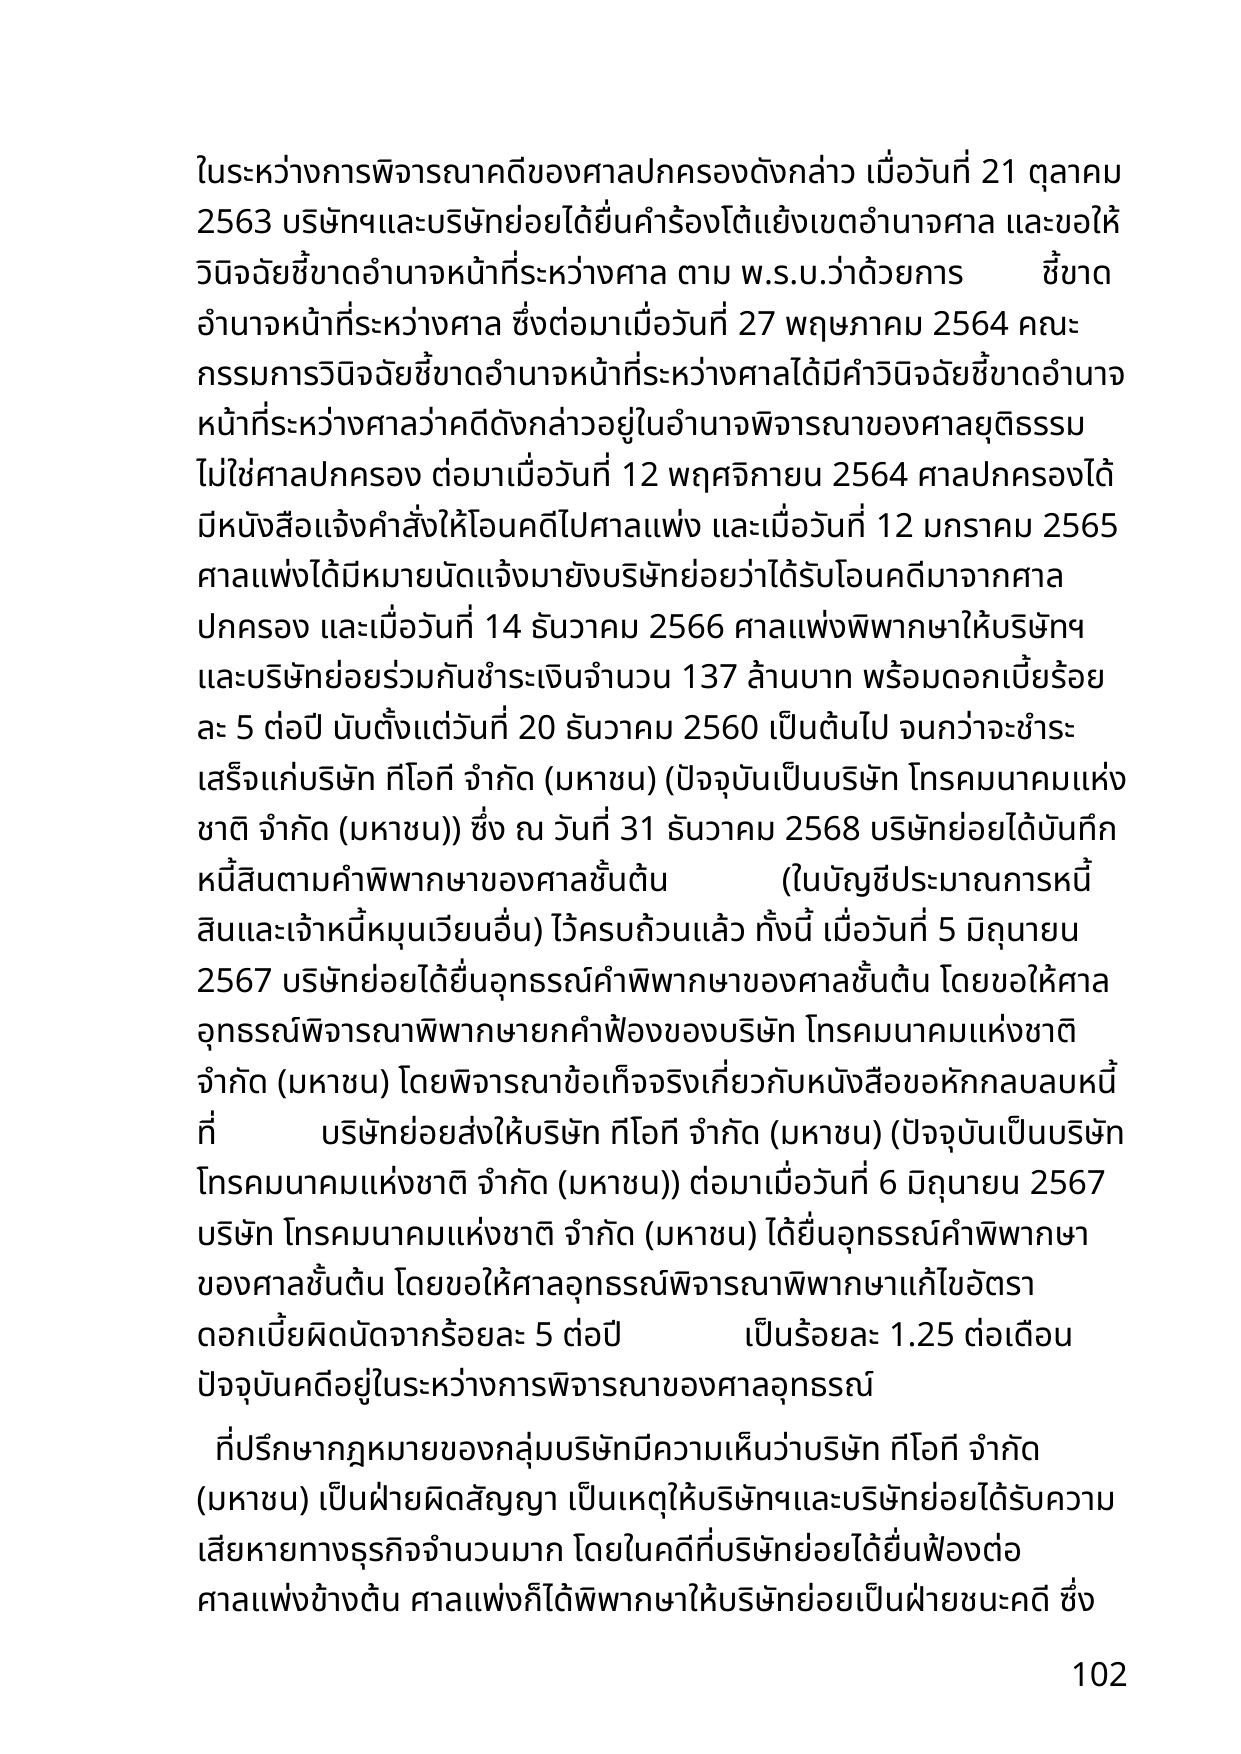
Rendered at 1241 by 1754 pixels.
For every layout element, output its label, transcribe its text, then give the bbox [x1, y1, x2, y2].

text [139, 1424, 1128, 1626]
text ในระหว่างการพิจารณาคดีของศาลปกครองดังกล่าว เมื่อวันที่ 21 ตุลาคม 2563 บริษัทฯและบริษัทย่อยได้ยื่นคำร้องโต้แย้งเขตอำนาจศาล และขอให้วินิจฉัยชี้ขาดอำนาจหน้าที่ระหว่างศาล ตาม พ.ร.บ.ว่าด้วยการ ชี้ขาดอำนาจหน้าที่ระหว่างศาล ซึ่งต่อมาเมื่อวันที่ 27 พฤษภาคม 2564 คณะกรรมการวินิจฉัยชี้ขาดอำนาจหน้าที่ระหว่างศาลได้มีคำวินิจฉัยชี้ขาดอำนาจหน้าที่ระหว่างศาลว่าคดีดังกล่าวอยู่ในอำนาจพิจารณาของศาลยุติธรรม ไม่ใช่ศาลปกครอง ต่อมาเมื่อวันที่ 12 พฤศจิกายน 2564 ศาลปกครองได้มีหนังสือแจ้งคำสั่งให้โอนคดีไปศาลแพ่ง และเมื่อวันที่ 12 มกราคม 2565 ศาลแพ่งได้มีหมายนัดแจ้งมายังบริษัทย่อยว่าได้รับโอนคดีมาจากศาลปกครอง และเมื่อวันที่ 14 ธันวาคม 2566 ศาลแพ่งพิพากษาให้บริษัทฯและบริษัทย่อยร่วมกันชำระเงินจำนวน 137 ล้านบาท พร้อมดอกเบี้ยร้อยละ 5 ต่อปี นับตั้งแต่วันที่ 20 ธันวาคม 2560 เป็นต้นไป จนกว่าจะชำระเสร็จแก่บริษัท ทีโอที จำกัด (มหาชน) (ปัจจุบันเป็นบริษัท โทรคมนาคมแห่งชาติ จำกัด (มหาชน)) ซึ่ง ณ วันที่ 31 ธันวาคม 2568 บริษัทย่อยได้บันทึกหนี้สินตามคำพิพากษาของศาลชั้นต้น (ในบัญชีประมาณการหนี้สินและเจ้าหนี้หมุนเวียนอื่น) ไว้ครบถ้วนแล้ว ทั้งนี้ เมื่อวันที่ 5 มิถุนายน 2567 บริษัทย่อยได้ยื่นอุทธรณ์คำพิพากษาของศาลชั้นต้น โดยขอให้ศาลอุทธรณ์พิจารณาพิพากษายกคำฟ้องของบริษัท โทรคมนาคมแห่งชาติ จำกัด (มหาชน) โดยพิจารณาข้อเท็จจริงเกี่ยวกับหนังสือขอหักกลบลบหนี้ที่ บริษัทย่อยส่งให้บริษัท ทีโอที จำกัด (มหาชน) (ปัจจุบันเป็นบริษัท โทรคมนาคมแห่งชาติ จำกัด (มหาชน)) ต่อมาเมื่อวันที่ 6 มิถุนายน 2567 บริษัท โทรคมนาคมแห่งชาติ จำกัด (มหาชน) ได้ยื่นอุทธรณ์คำพิพากษาของศาลชั้นต้น โดยขอให้ศาลอุทธรณ์พิจารณาพิพากษาแก้ไขอัตราดอกเบี้ยผิดนัดจากร้อยละ 5 ต่อปี เป็นร้อยละ 1.25 ต่อเดือน ปัจจุบันคดีอยู่ในระหว่างการพิจารณาของศาลอุทธรณ์ [196, 147, 1128, 1412]
